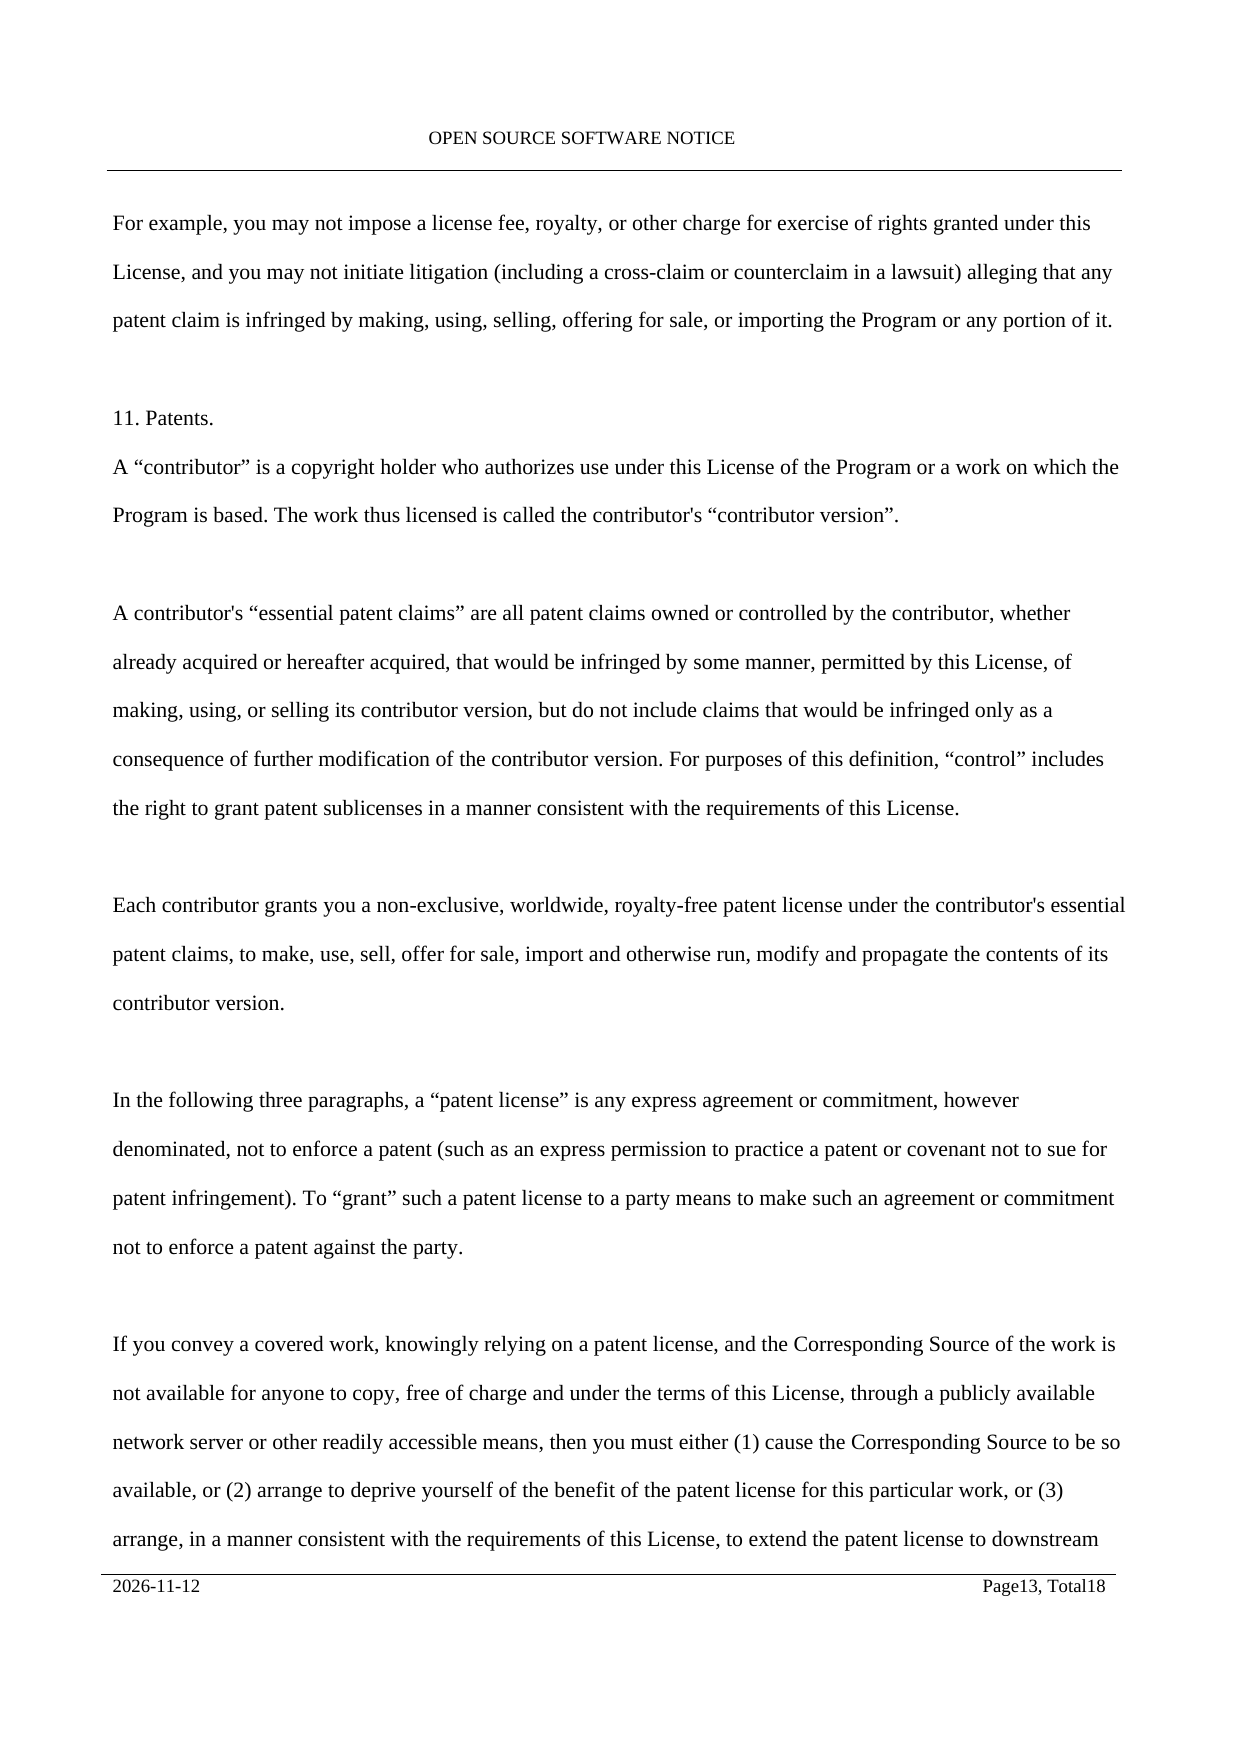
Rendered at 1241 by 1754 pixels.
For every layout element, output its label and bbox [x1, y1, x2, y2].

text [112, 206, 1128, 1555]
